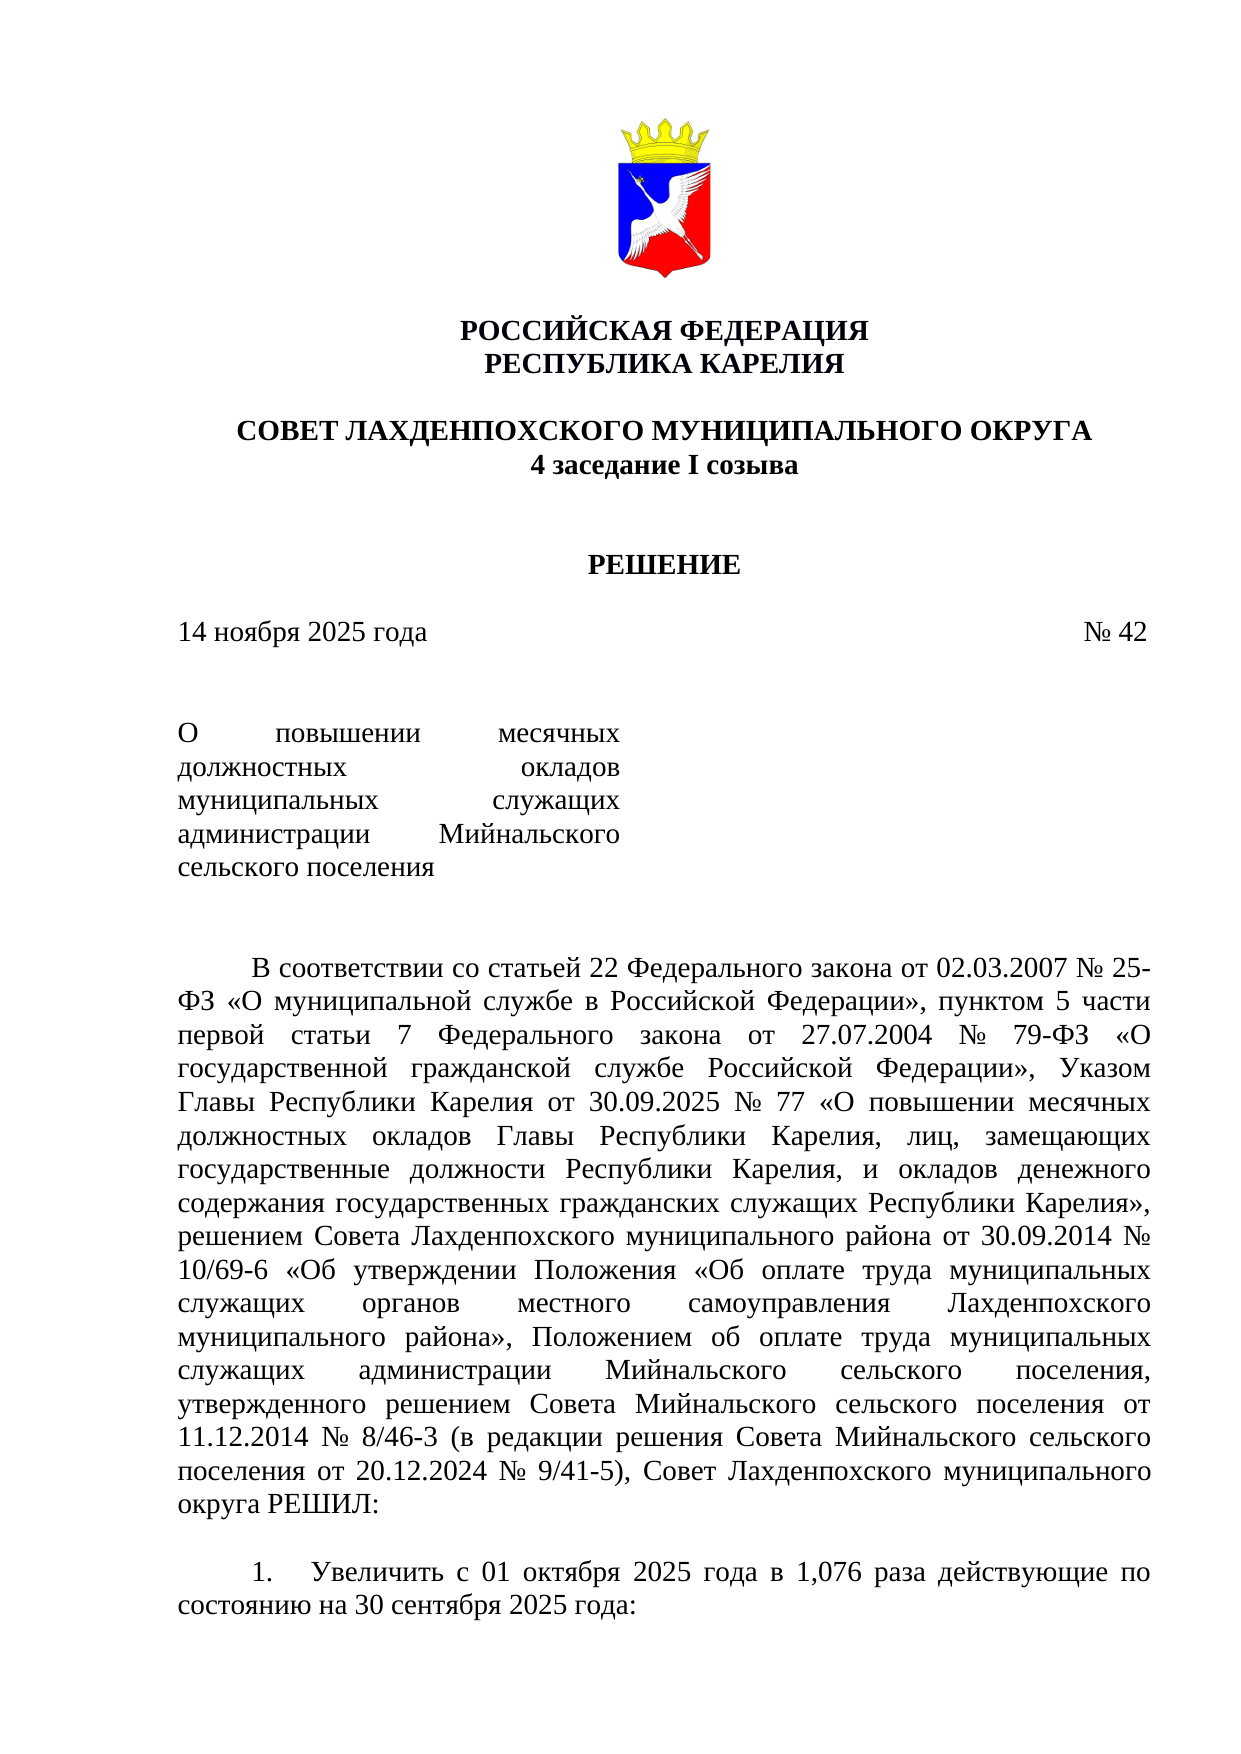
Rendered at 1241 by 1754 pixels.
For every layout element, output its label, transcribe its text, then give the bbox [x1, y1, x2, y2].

text РЕСПУБЛИКА КАРЕЛИЯ [177, 346, 1152, 380]
text РОССИЙСКАЯ ФЕДЕРАЦИЯ [177, 313, 1152, 346]
text 4 заседание I созыва [177, 447, 1152, 480]
text СОВЕТ ЛАХДЕНПОХСКОГО МУНИЦИПАЛЬНОГО ОКРУГА [177, 413, 1152, 447]
list Увеличить с 01 октября 2025 года в 1,076 раза действующие по состоянию на 30 сентября 2025 года: [177, 1554, 1152, 1621]
text 14 ноября 2025 года № 42 [177, 614, 1152, 648]
text В соответствии со статьей 22 Федерального закона от 02.03.2007 № 25-ФЗ «О муниципальной службе в Российской Федерации», пунктом 5 части первой статьи 7 Федерального закона от 27.07.2004 № 79-ФЗ «О государственной гражданской службе Российской Федерации», Указом Главы Республики Карелия от 30.09.2025 № 77 «О повышении месячных должностных окладов Главы Республики Карелия, лиц, замещающих государственные должности Республики Карелия, и окладов денежного содержания государственных гражданских служащих Республики Карелия», решением Совета Лахденпохского муниципального района от 30.09.2014 № 10/69-6 «Об утверждении Положения «Об оплате труда муниципальных служащих органов местного самоуправления Лахденпохского муниципального района», Положением об оплате труда муниципальных служащих администрации Мийнальского сельского поселения, утвержденного решением Совета Мийнальского сельского поселения от 11.12.2014 № 8/46-3 (в редакции решения Совета Мийнальского сельского поселения от 20.12.2024 № 9/41-5), Совет Лахденпохского муниципального округа РЕШИЛ: [177, 950, 1152, 1520]
text О повышении месячных должностных окладов муниципальных служащих администрации Мийнальского сельского поселения [177, 715, 620, 883]
text РЕШЕНИЕ [177, 547, 1152, 581]
